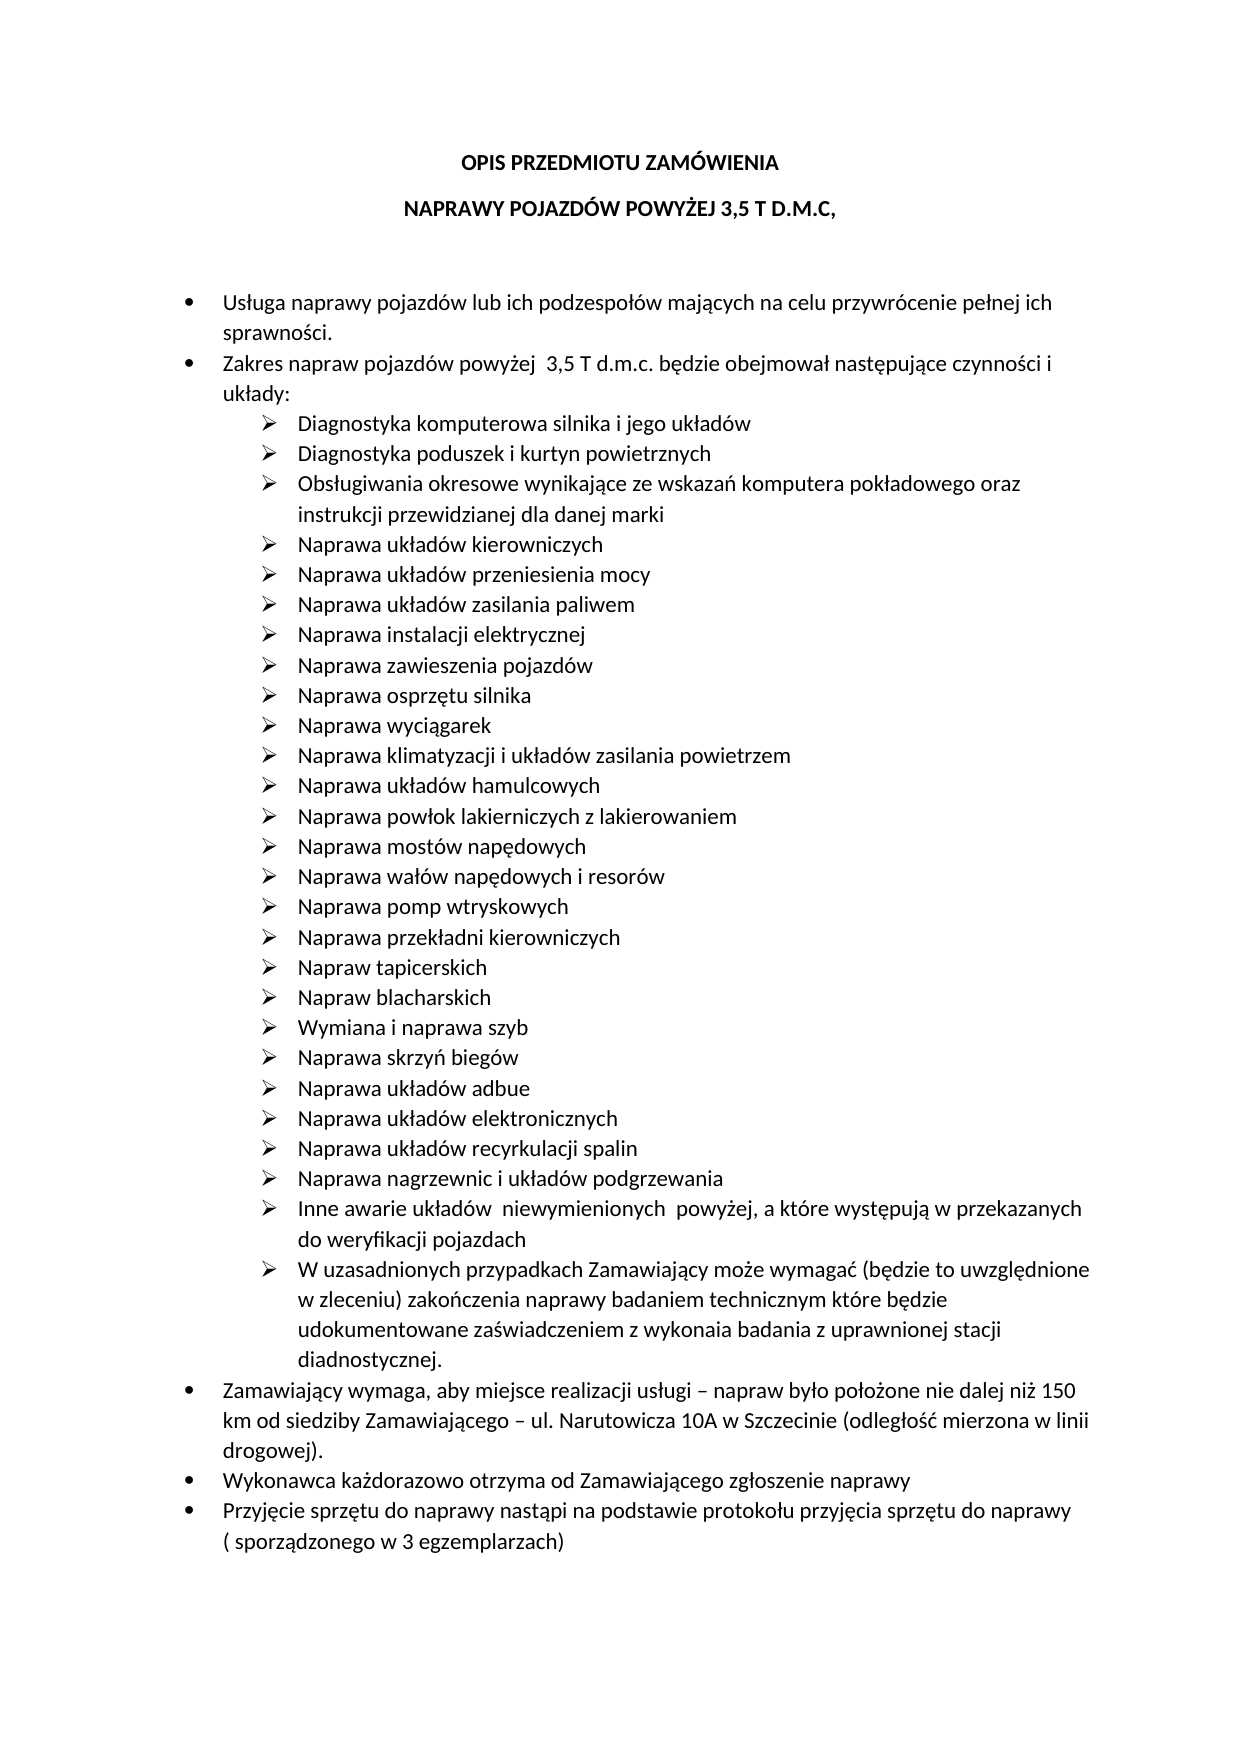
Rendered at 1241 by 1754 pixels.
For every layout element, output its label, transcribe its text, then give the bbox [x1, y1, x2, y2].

list Wymiana i naprawa szyb [260, 1013, 1093, 1041]
list Naprawa układów kierowniczych [260, 530, 1093, 558]
list Zakres napraw pojazdów powyżej 3,5 T d.m.c. będzie obejmował następujące czynności i układy: [185, 349, 1093, 407]
list Naprawa powłok lakierniczych z lakierowaniem [260, 802, 1093, 830]
list Naprawa skrzyń biegów [260, 1043, 1093, 1071]
list Diagnostyka komputerowa silnika i jego układów [260, 409, 1093, 437]
list Naprawa osprzętu silnika [260, 681, 1093, 709]
list Naprawa klimatyzacji i układów zasilania powietrzem [260, 741, 1093, 769]
list Diagnostyka poduszek i kurtyn powietrznych [260, 439, 1093, 467]
list Napraw tapicerskich [260, 953, 1093, 981]
list Naprawa wałów napędowych i resorów [260, 862, 1093, 890]
list Naprawa układów przeniesienia mocy [260, 560, 1093, 588]
list Naprawa układów hamulcowych [260, 772, 1093, 799]
list Naprawa układów adbue [260, 1074, 1093, 1102]
list Naprawa instalacji elektrycznej [260, 621, 1093, 648]
list Usługa naprawy pojazdów lub ich podzespołów mających na celu przywrócenie pełnej ich sprawności. [185, 288, 1093, 346]
list Naprawa przekładni kierowniczych [260, 923, 1093, 951]
list Obsługiwania okresowe wynikające ze wskazań komputera pokładowego oraz instrukcji przewidzianej dla danej marki [260, 469, 1093, 528]
list Naprawa pomp wtryskowych [260, 892, 1093, 920]
list Przyjęcie sprzętu do naprawy nastąpi na podstawie protokołu przyjęcia sprzętu do naprawy ( sporządzonego w 3 egzemplarzach) [185, 1497, 1093, 1555]
list Naprawa mostów napędowych [260, 832, 1093, 860]
list Naprawa nagrzewnic i układów podgrzewania [260, 1164, 1093, 1192]
list Naprawa wyciągarek [260, 711, 1093, 739]
list Zamawiający wymaga, aby miejsce realizacji usługi – napraw było położone nie dalej niż 150 km od siedziby Zamawiającego – ul. Narutowicza 10A w Szczecinie (odległość mierzona w linii drogowej). [185, 1376, 1093, 1464]
text OPIS PRZEDMIOTU ZAMÓWIENIA [148, 148, 1093, 176]
text NAPRAWY POJAZDÓW POWYŻEJ 3,5 T D.M.C, [148, 194, 1093, 222]
list Naprawa układów elektronicznych [260, 1104, 1093, 1132]
list Napraw blacharskich [260, 983, 1093, 1011]
list Naprawa układów recyrkulacji spalin [260, 1134, 1093, 1162]
list Naprawa zawieszenia pojazdów [260, 651, 1093, 679]
list Inne awarie układów niewymienionych powyżej, a które występują w przekazanych do weryfikacji pojazdach [260, 1194, 1093, 1253]
list W uzasadnionych przypadkach Zamawiający może wymagać (będzie to uwzględnione w zleceniu) zakończenia naprawy badaniem technicznym które będzie udokumentowane zaświadczeniem z wykonaia badania z uprawnionej stacji diadnostycznej. [260, 1255, 1093, 1373]
list Wykonawca każdorazowo otrzyma od Zamawiającego zgłoszenie naprawy [185, 1466, 1093, 1494]
list Naprawa układów zasilania paliwem [260, 590, 1093, 618]
